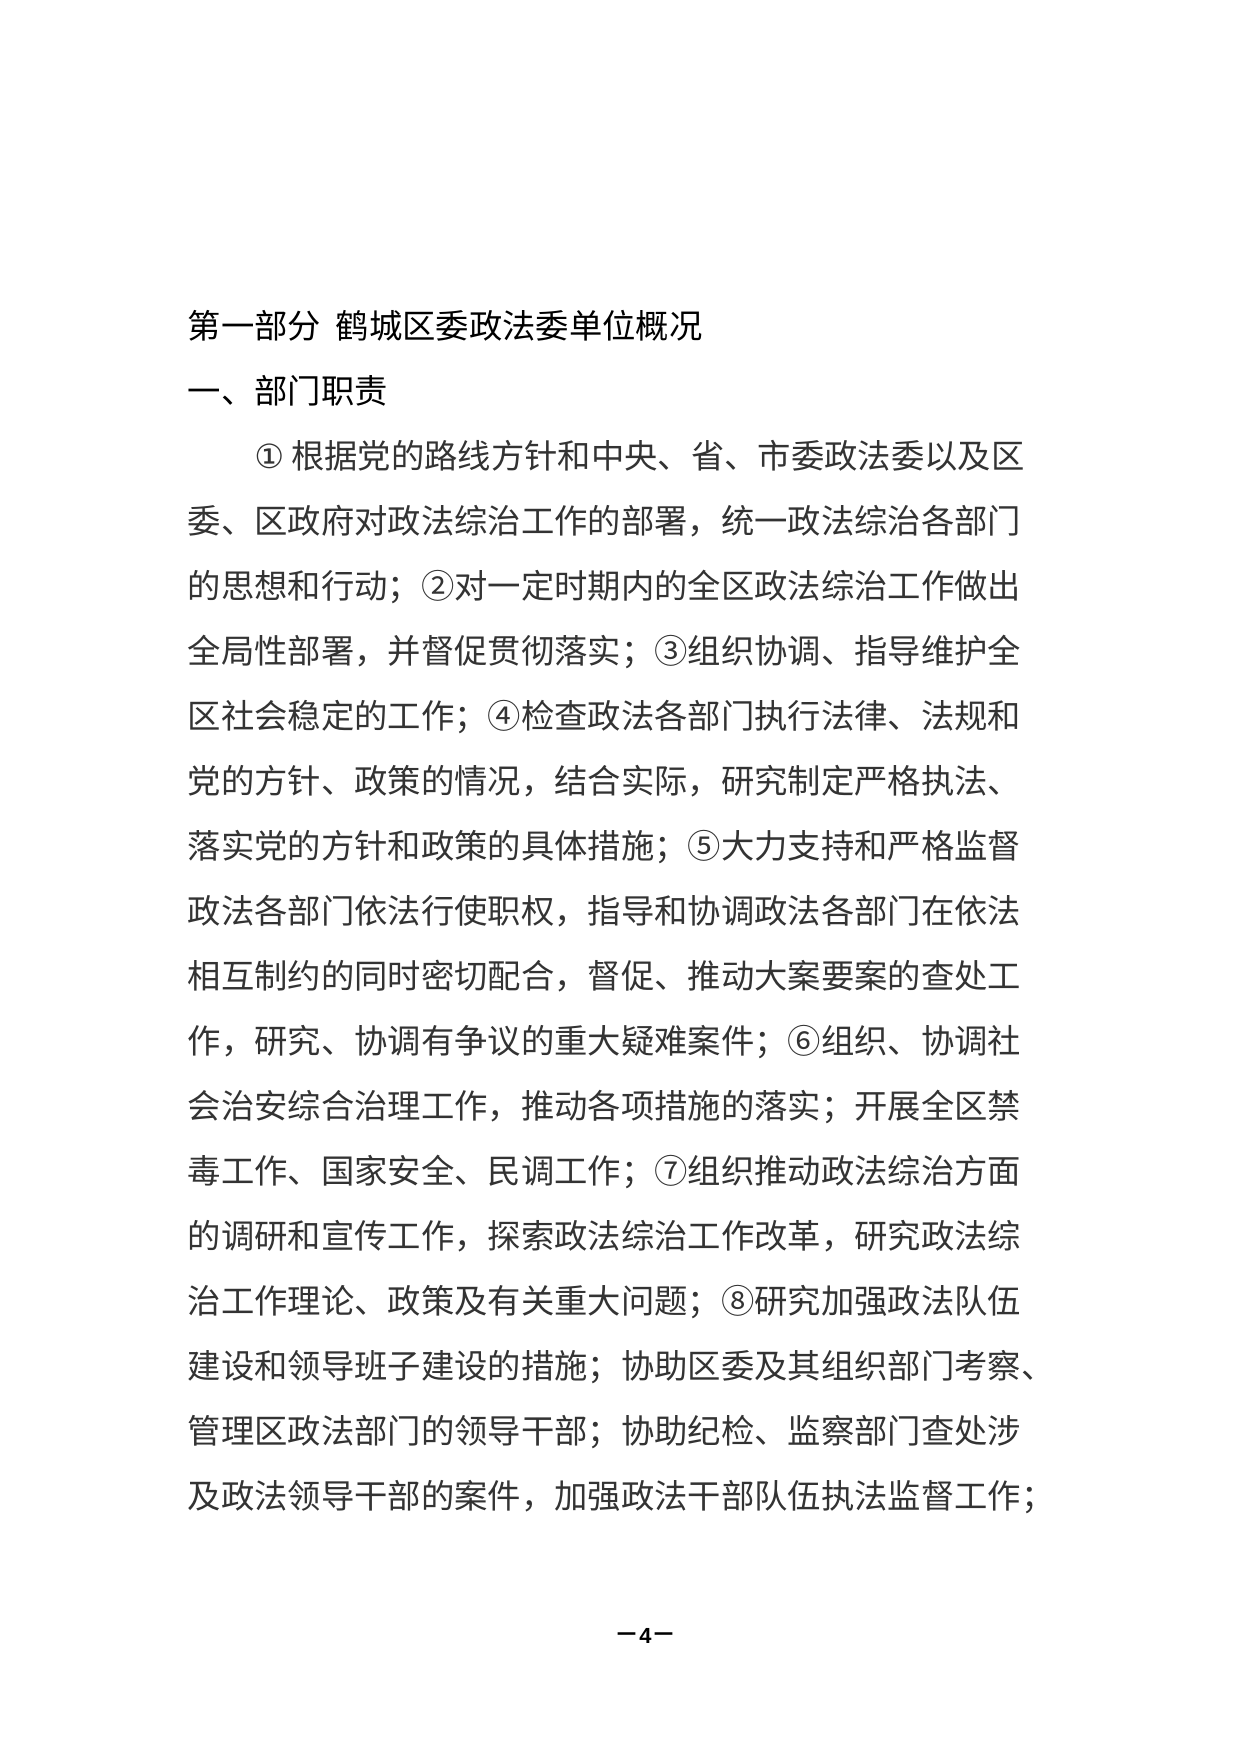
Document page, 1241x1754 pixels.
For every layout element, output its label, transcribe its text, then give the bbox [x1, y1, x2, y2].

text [187, 422, 1053, 1527]
text 第一部分 鹤城区委政法委单位概况 [187, 292, 1053, 357]
text 一、部门职责 [187, 357, 1053, 422]
